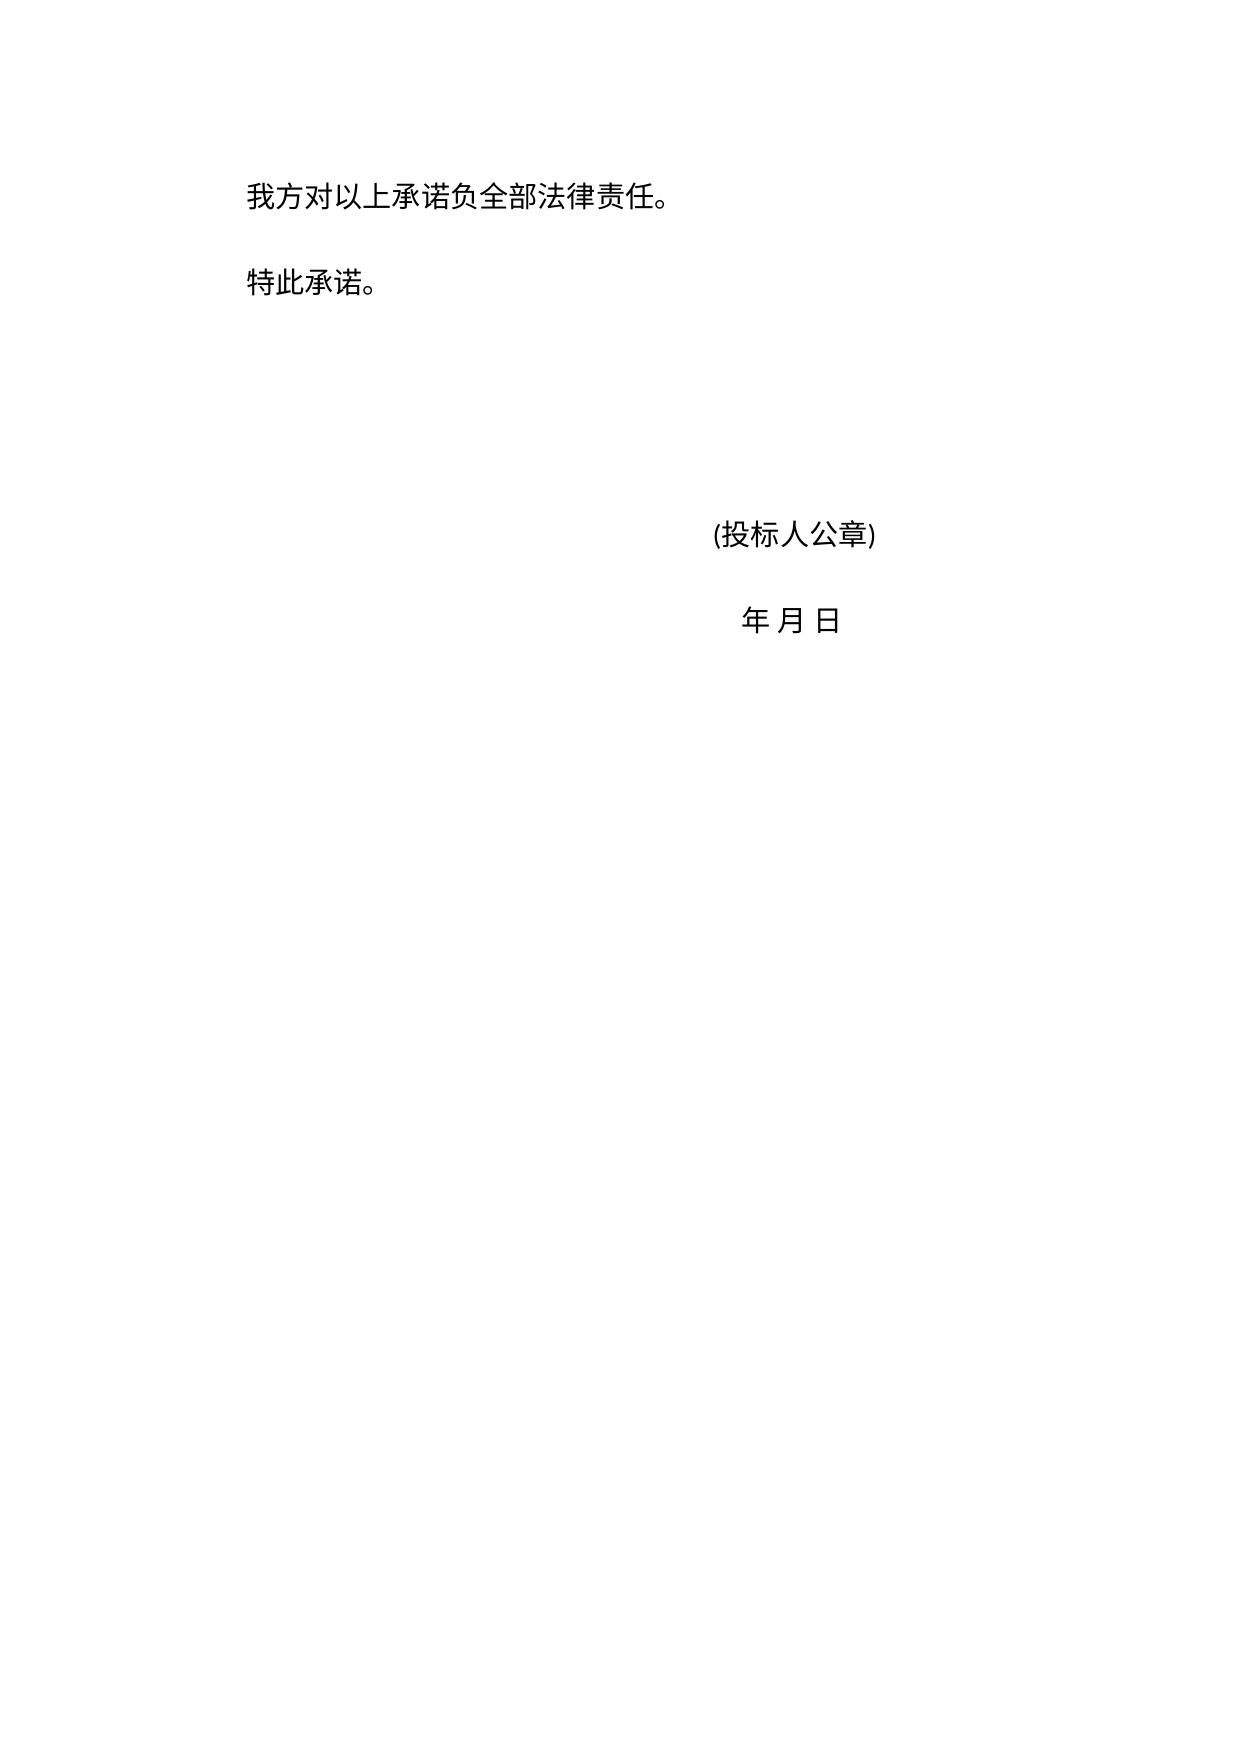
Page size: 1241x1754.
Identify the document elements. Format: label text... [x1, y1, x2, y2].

text 我方对以上承诺负全部法律责任。 [187, 162, 1053, 227]
text 特此承诺。 [187, 248, 1053, 313]
text (投标人公章) [187, 500, 1053, 565]
text 年 月 日 [187, 586, 1053, 651]
